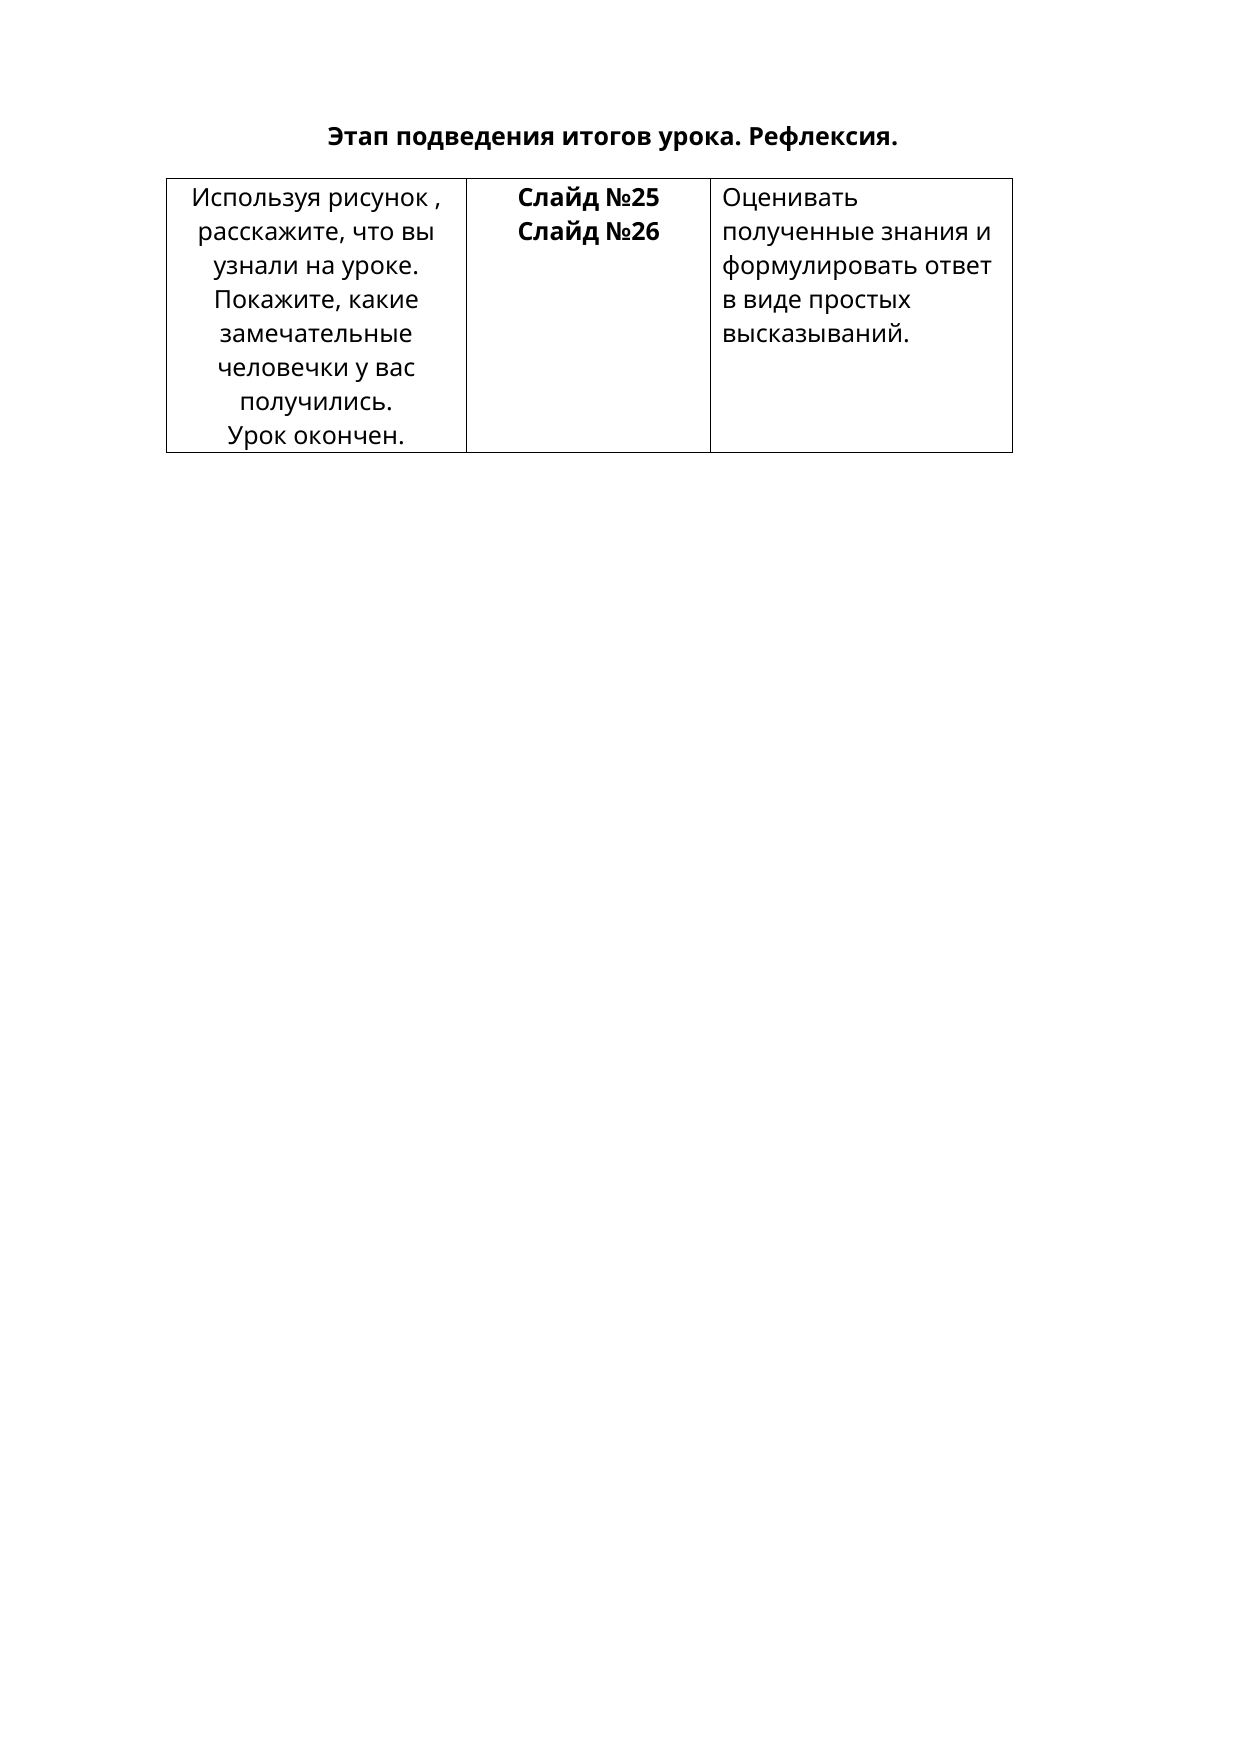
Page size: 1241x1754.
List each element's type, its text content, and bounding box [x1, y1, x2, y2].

list Этап подведения итогов урока. Рефлексия. [327, 118, 1152, 152]
table_header Оценивать полученные знания и формулировать ответ в виде простых высказываний. [711, 179, 1012, 452]
table_header Используя рисунок , расскажите, что вы узнали на уроке. Покажите, какие замечательные человечки у вас получились. Урок окончен. [167, 179, 466, 452]
table_header Слайд №25 Слайд №26 [467, 179, 710, 452]
